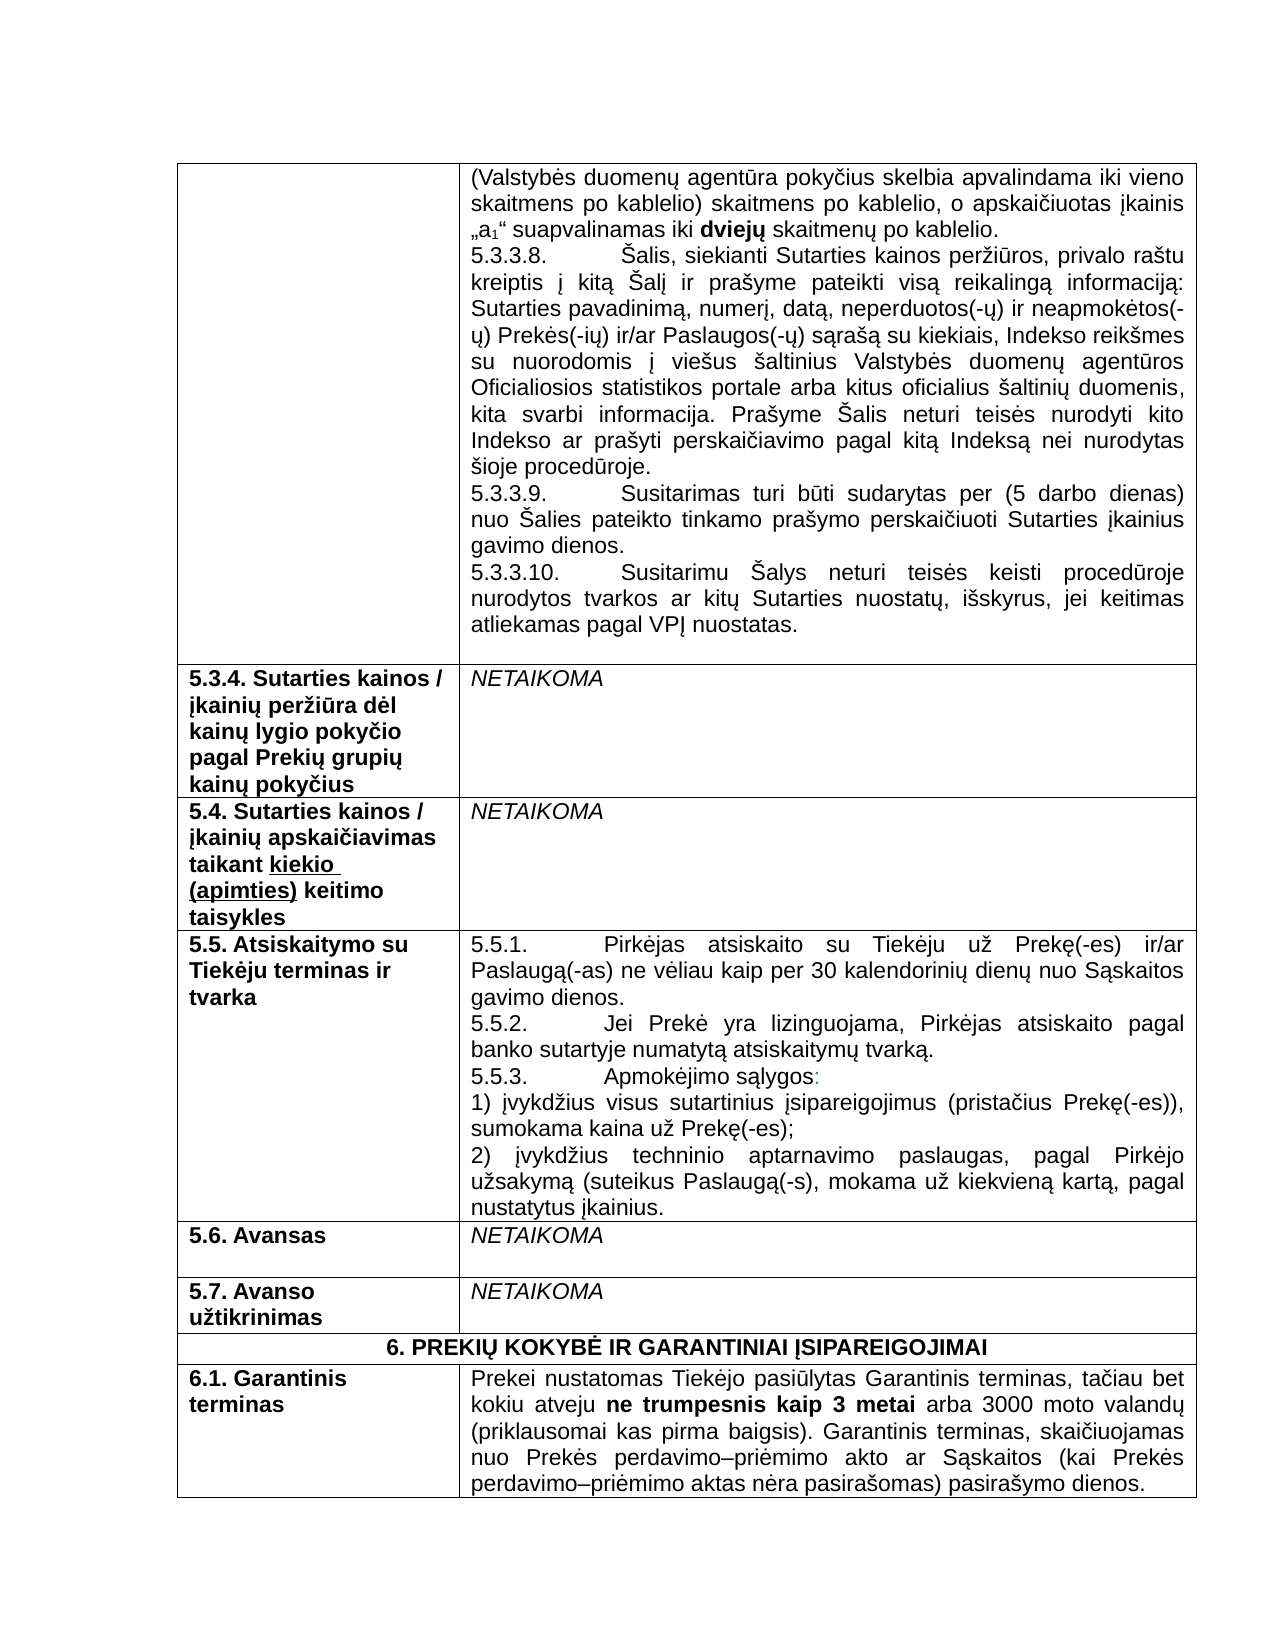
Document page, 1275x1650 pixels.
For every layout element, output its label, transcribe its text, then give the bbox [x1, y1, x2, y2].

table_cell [460, 1365, 1196, 1497]
table_cell 5.5. Atsiskaitymo su Tiekėju terminas ir tvarka [178, 931, 459, 1221]
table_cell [178, 1365, 459, 1497]
table_cell 5.4. Sutarties kainos / įkainių apskaičiavimas taikant kiekio (apimties) keitimo taisykles [178, 798, 459, 930]
table_cell Pirkėjas atsiskaito su Tiekėju už Prekę(-es) ir/ar Paslaugą(-as) ne vėliau kaip per 30 kalendorinių dienų nuo Sąskaitos gavimo dienos. Jei Prekė yra lizinguojama, Pirkėjas atsiskaito pagal banko sutartyje numatytą atsiskaitymų tvarką. Apmokėjimo sąlygos: 1) įvykdžius visus sutartinius įsipareigojimus (pristačius Prekę(-es)), sumokama kaina už Prekę(-es); 2) įvykdžius techninio aptarnavimo paslaugas, pagal Pirkėjo užsakymą (suteikus Paslaugą(-s), mokama už kiekvieną kartą, pagal nustatytus įkainius. [460, 931, 1196, 1221]
table_cell 5.7. Avanso užtikrinimas [178, 1278, 459, 1333]
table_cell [460, 164, 1196, 664]
table_cell 5.6. Avansas [178, 1222, 459, 1277]
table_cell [178, 164, 459, 664]
table_cell NETAIKOMA [460, 1278, 1196, 1333]
table_cell NETAIKOMA [460, 665, 1196, 797]
table_cell 6. PREKIŲ KOKYBĖ IR GARANTINIAI ĮSIPAREIGOJIMAI [178, 1334, 1196, 1364]
table_cell NETAIKOMA [460, 798, 1196, 930]
table_cell NETAIKOMA [460, 1222, 1196, 1277]
table_cell 5.3.4. Sutarties kainos / įkainių peržiūra dėl kainų lygio pokyčio pagal Prekių grupių kainų pokyčius [178, 665, 459, 797]
